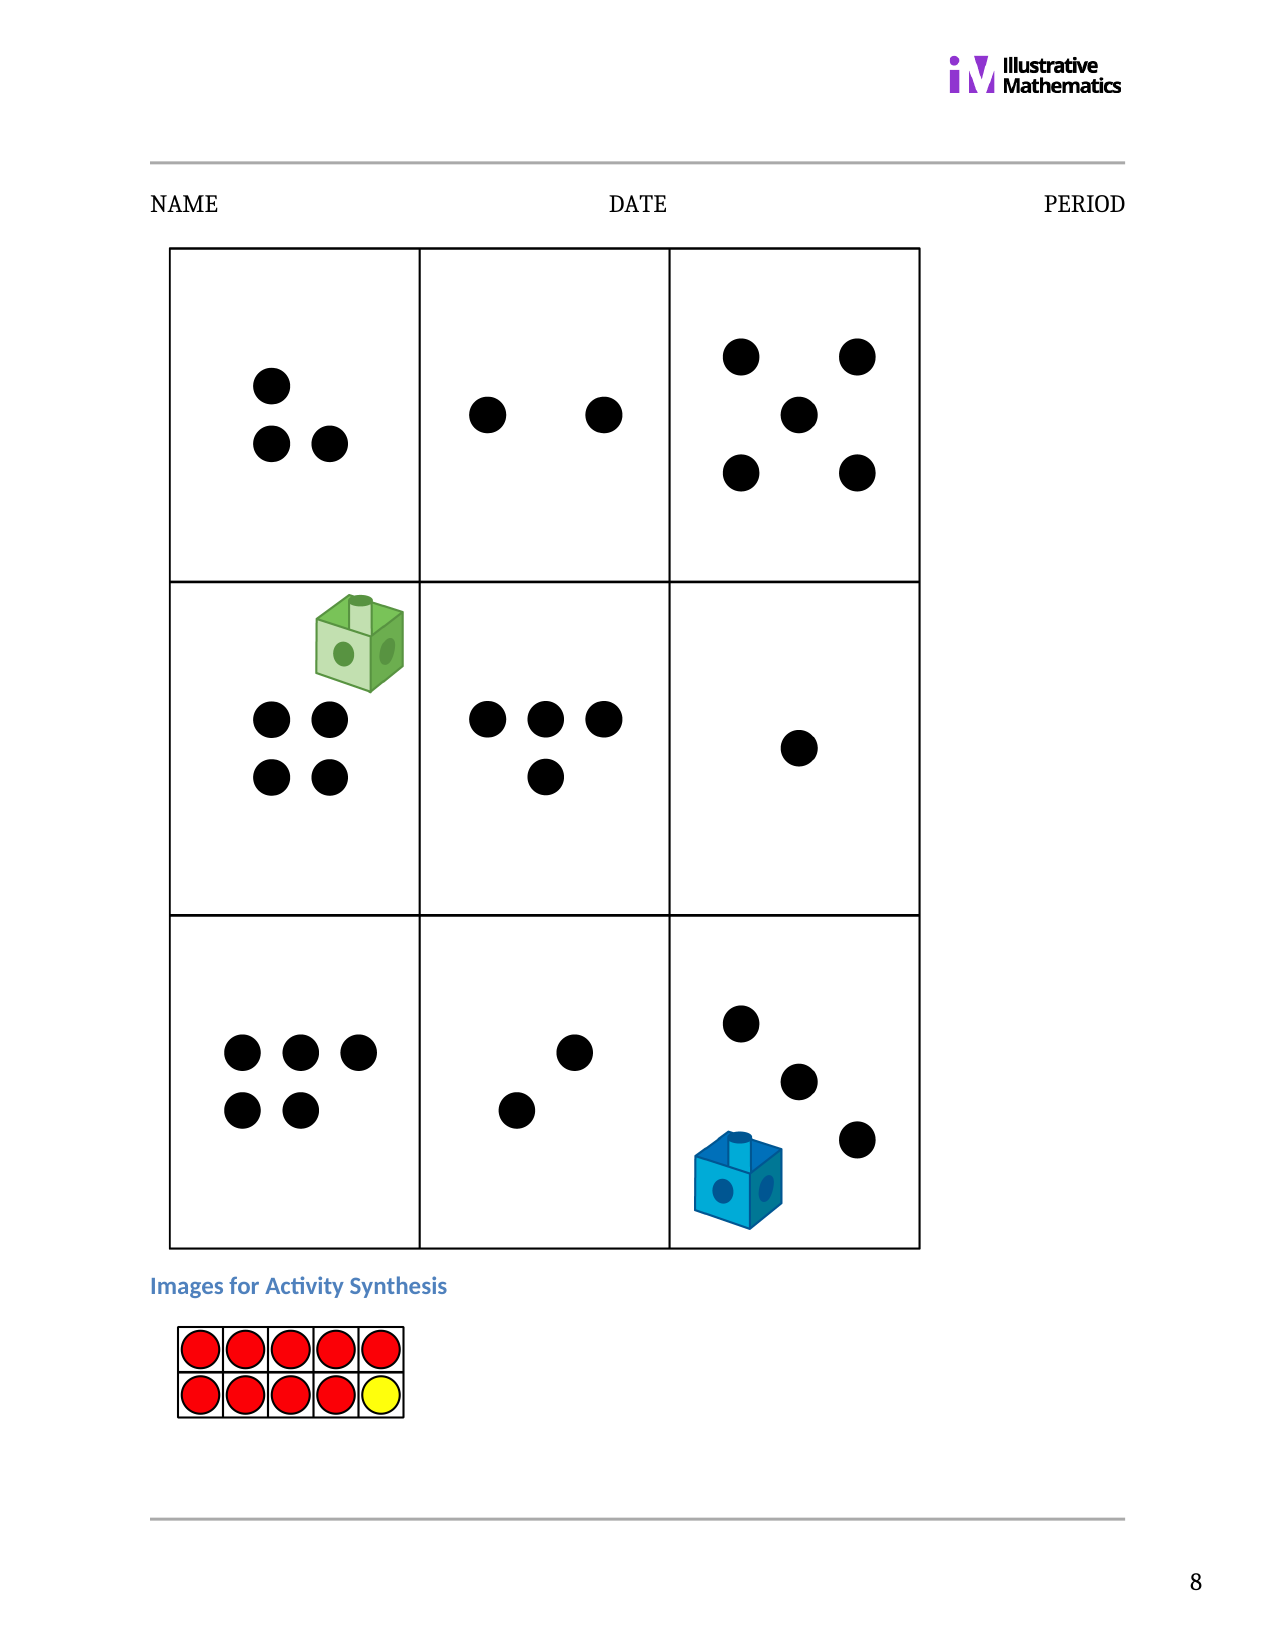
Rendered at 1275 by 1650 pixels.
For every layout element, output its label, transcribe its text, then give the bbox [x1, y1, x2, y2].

subtitle Images for Activity Synthesis [150, 1270, 1125, 1301]
picture [168, 247, 921, 1250]
picture [949, 55, 1121, 93]
picture [168, 1319, 413, 1425]
